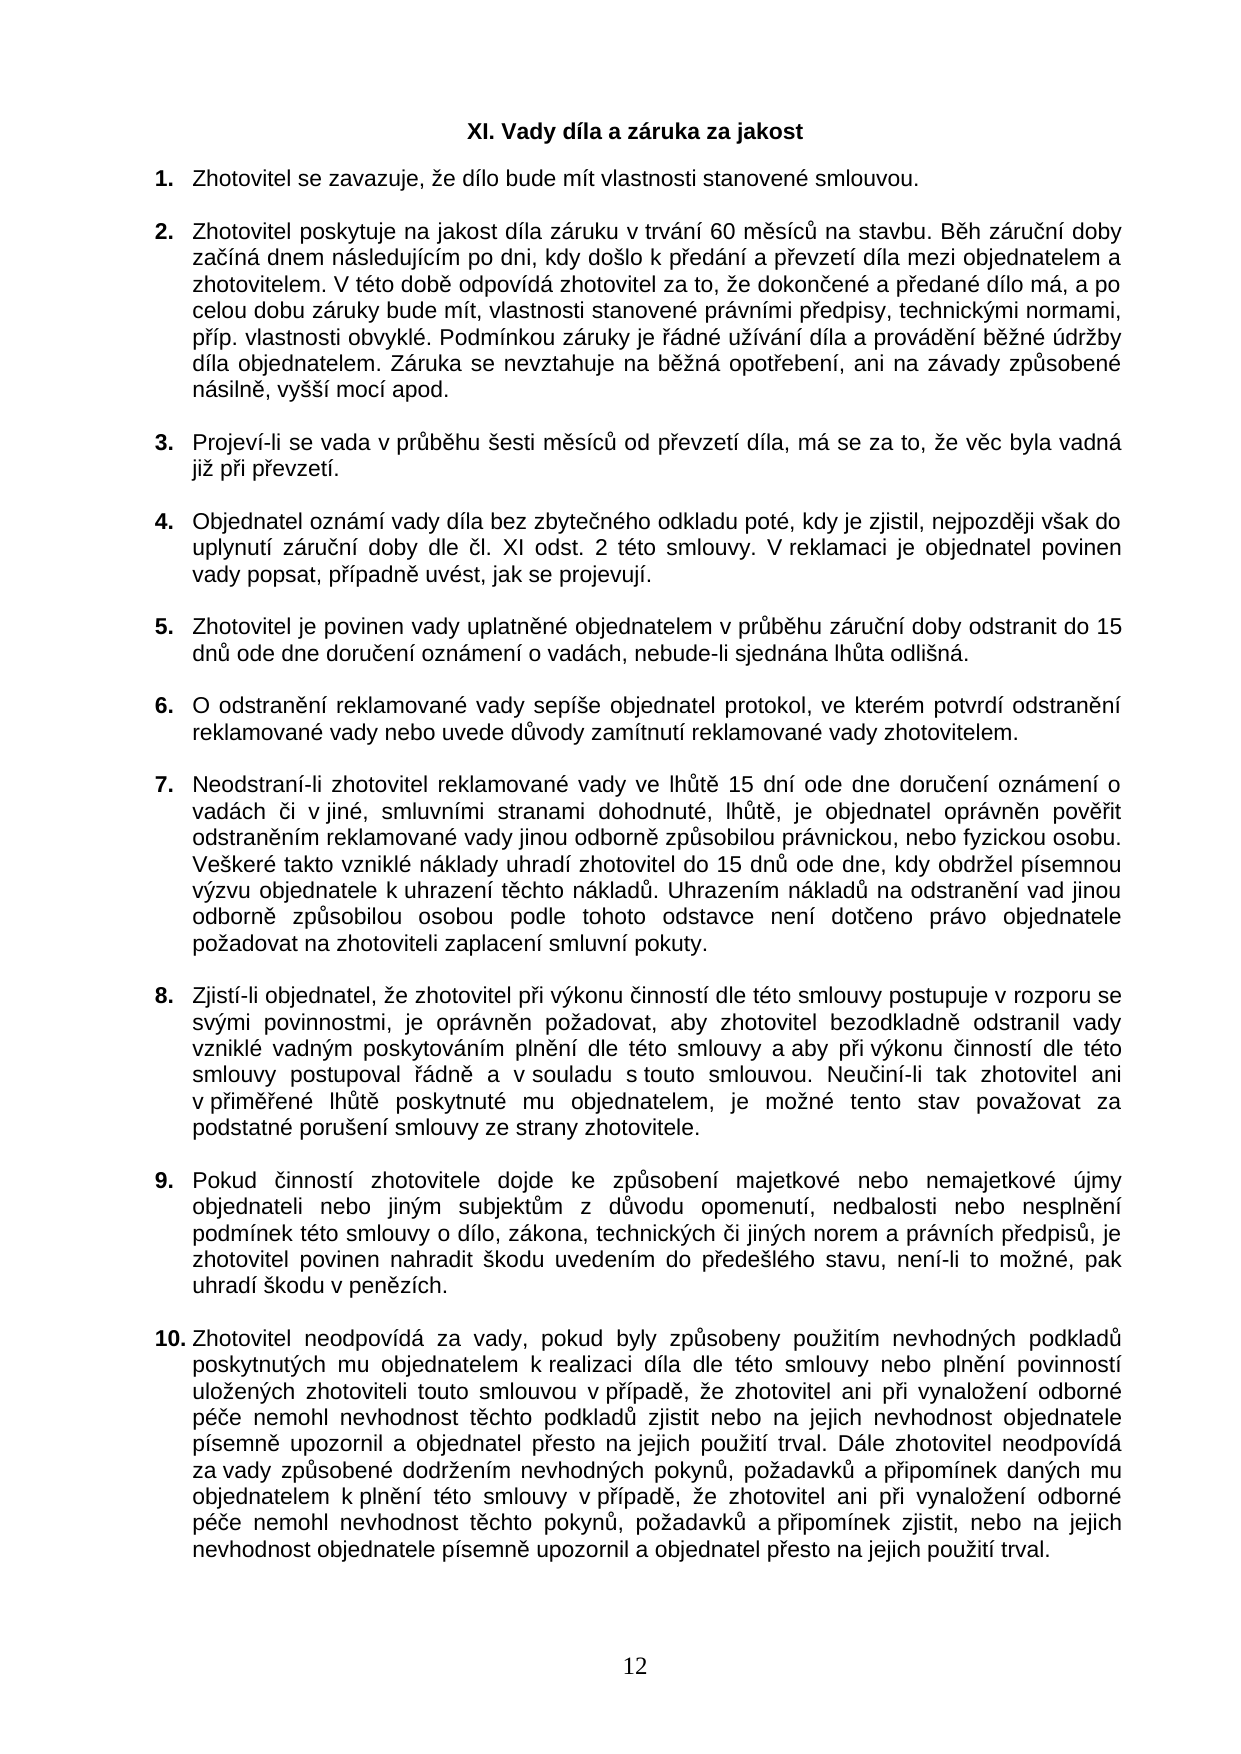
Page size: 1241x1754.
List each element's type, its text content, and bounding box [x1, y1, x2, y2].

list Objednatel oznámí vady díla bez zbytečného odkladu poté, kdy je zjistil, nejpozději však do uplynutí záruční doby dle čl. XI odst. 2 této smlouvy. V reklamaci je objednatel povinen vady popsat, případně uvést, jak se projevují. [154, 508, 1122, 587]
list Neodstraní-li zhotovitel reklamované vady ve lhůtě 15 dní ode dne doručení oznámení o vadách či v jiné, smluvními stranami dohodnuté, lhůtě, je objednatel oprávněn pověřit odstraněním reklamované vady jinou odborně způsobilou právnickou, nebo fyzickou osobu. Veškeré takto vzniklé náklady uhradí zhotovitel do 15 dnů ode dne, kdy obdržel písemnou výzvu objednatele k uhrazení těchto nákladů. Uhrazením nákladů na odstranění vad jinou odborně způsobilou osobou podle tohoto odstavce není dotčeno právo objednatele požadovat na zhotoviteli zaplacení smluvní pokuty. [154, 771, 1122, 956]
list Zjistí-li objednatel, že zhotovitel při výkonu činností dle této smlouvy postupuje v rozporu se svými povinnostmi, je oprávněn požadovat, aby zhotovitel bezodkladně odstranil vady vzniklé vadným poskytováním plnění dle této smlouvy a aby při výkonu činností dle této smlouvy postupoval řádně a v souladu s touto smlouvou. Neučiní-li tak zhotovitel ani v přiměřené lhůtě poskytnuté mu objednatelem, je možné tento stav považovat za podstatné porušení smlouvy ze strany zhotovitele. [154, 982, 1122, 1140]
list Zhotovitel poskytuje na jakost díla záruku v trvání 60 měsíců na stavbu. Běh záruční doby začíná dnem následujícím po dni, kdy došlo k předání a převzetí díla mezi objednatelem a zhotovitelem. V této době odpovídá zhotovitel za to, že dokončené a předané dílo má, a po celou dobu záruky bude mít, vlastnosti stanovené právními předpisy, technickými normami, příp. vlastnosti obvyklé. Podmínkou záruky je řádné užívání díla a provádění běžné údržby díla objednatelem. Záruka se nevztahuje na běžná opotřebení, ani na závady způsobené násilně, vyšší mocí apod. [154, 218, 1122, 402]
list Zhotovitel se zavazuje, že dílo bude mít vlastnosti stanovené smlouvou. [154, 165, 1122, 192]
list Zhotovitel je povinen vady uplatněné objednatelem v průběhu záruční doby odstranit do 15 dnů ode dne doručení oznámení o vadách, nebude-li sjednána lhůta odlišná. [154, 613, 1122, 666]
list Zhotovitel neodpovídá za vady, pokud byly způsobeny použitím nevhodných podkladů poskytnutých mu objednatelem k realizaci díla dle této smlouvy nebo plnění povinností uložených zhotoviteli touto smlouvou v případě, že zhotovitel ani při vynaložení odborné péče nemohl nevhodnost těchto podkladů zjistit nebo na jejich nevhodnost objednatele písemně upozornil a objednatel přesto na jejich použití trval. Dále zhotovitel neodpovídá za vady způsobené dodržením nevhodných pokynů, požadavků a připomínek daných mu objednatelem k plnění této smlouvy v případě, že zhotovitel ani při vynaložení odborné péče nemohl nevhodnost těchto pokynů, požadavků a připomínek zjistit, nebo na jejich nevhodnost objednatele písemně upozornil a objednatel přesto na jejich použití trval. [154, 1325, 1122, 1562]
subtitle Vady díla a záruka za jakost [148, 118, 1122, 144]
list Projeví-li se vada v průběhu šesti měsíců od převzetí díla, má se za to, že věc byla vadná již při převzetí. [154, 429, 1122, 482]
list Pokud činností zhotovitele dojde ke způsobení majetkové nebo nemajetkové újmy objednateli nebo jiným subjektům z důvodu opomenutí, nedbalosti nebo nesplnění podmínek této smlouvy o dílo, zákona, technických či jiných norem a právních předpisů, je zhotovitel povinen nahradit škodu uvedením do předešlého stavu, není-li to možné, pak uhradí škodu v penězích. [154, 1167, 1122, 1298]
list O odstranění reklamované vady sepíše objednatel protokol, ve kterém potvrdí odstranění reklamované vady nebo uvede důvody zamítnutí reklamované vady zhotovitelem. [154, 692, 1122, 745]
